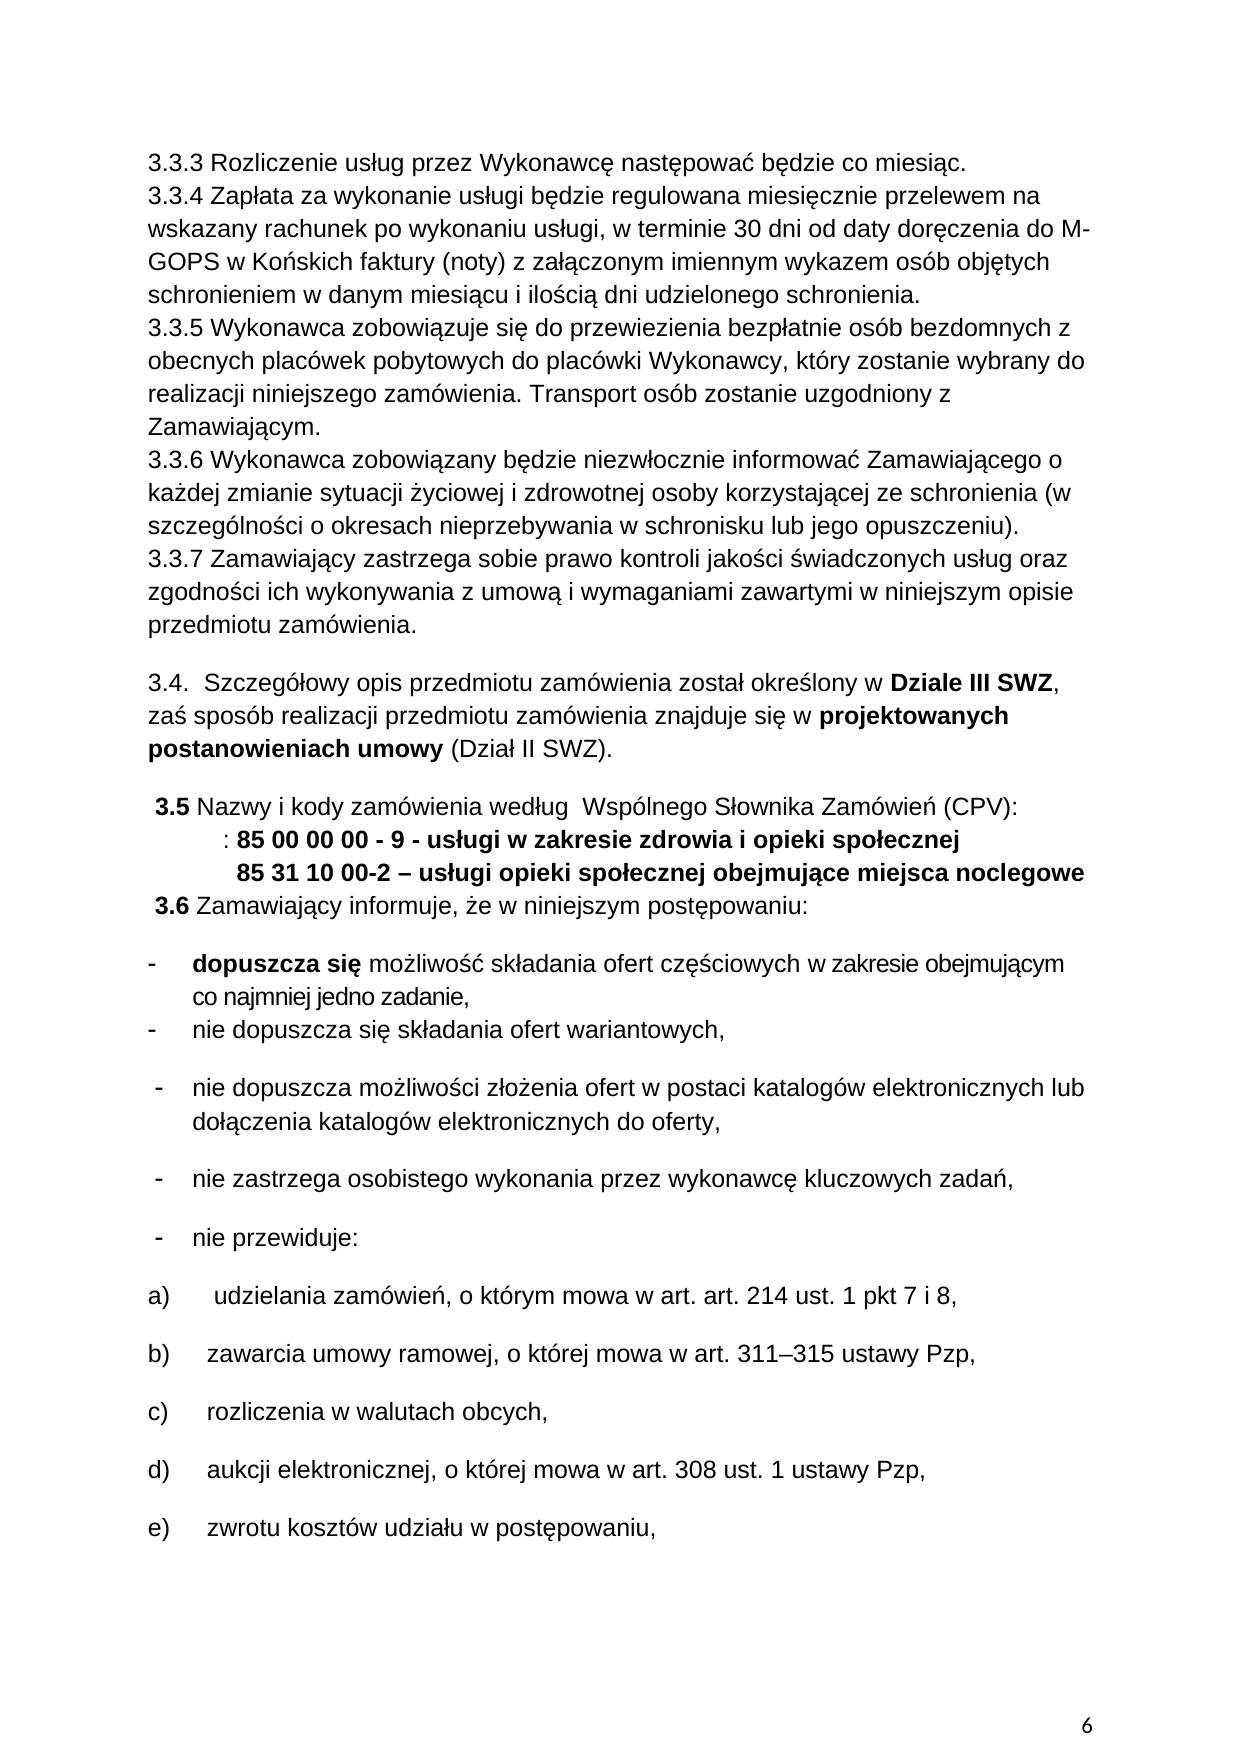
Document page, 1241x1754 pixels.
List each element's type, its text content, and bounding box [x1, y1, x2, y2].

list zawarcia umowy ramowej, o której mowa w art. 311–315 ustawy Pzp, [148, 1339, 1093, 1367]
text 3.6 Zamawiający informuje, że w niniejszym postępowaniu: [148, 891, 1093, 920]
list zwrotu kosztów udziału w postępowaniu, [148, 1513, 1093, 1542]
text 3.3.5 Wykonawca zobowiązuje się do przewiezienia bezpłatnie osób bezdomnych z obecnych placówek pobytowych do placówki Wykonawcy, który zostanie wybrany do realizacji niniejszego zamówienia. Transport osób zostanie uzgodniony z Zamawiającym. [148, 313, 1093, 441]
text 3.5 Nazwy i kody zamówienia według Wspólnego Słownika Zamówień (CPV): [155, 792, 1093, 821]
text 3.3.3 Rozliczenie usług przez Wykonawcę następować będzie co miesiąc. [148, 148, 1093, 176]
list nie zastrzega osobistego wykonania przez wykonawcę kluczowych zadań, [154, 1164, 1093, 1193]
list aukcji elektronicznej, o której mowa w art. 308 ust. 1 ustawy Pzp, [148, 1455, 1093, 1483]
text 85 31 10 00-2 – usługi opieki społecznej obejmujące miejsca noclegowe [223, 858, 1093, 887]
list rozliczenia w walutach obcych, [148, 1397, 1093, 1426]
list nie dopuszcza się składania ofert wariantowych, [148, 1015, 1093, 1044]
text 3.3.7 Zamawiający zastrzega sobie prawo kontroli jakości świadczonych usług oraz zgodności ich wykonywania z umową i wymaganiami zawartymi w niniejszym opisie przedmiotu zamówienia. [148, 544, 1093, 639]
list nie przewiduje: [154, 1223, 1093, 1251]
list nie dopuszcza możliwości złożenia ofert w postaci katalogów elektronicznych lub dołączenia katalogów elektronicznych do oferty, [154, 1073, 1093, 1135]
text 3.3.6 Wykonawca zobowiązany będzie niezwłocznie informować Zamawiającego o każdej zmianie sytuacji życiowej i zdrowotnej osoby korzystającej ze schronienia (w szczególności o okresach nieprzebywania w schronisku lub jego opuszczeniu). [148, 445, 1093, 539]
list dopuszcza się możliwość składania ofert częściowych w zakresie obejmującym co najmniej jedno zadanie, [148, 949, 1093, 1011]
text : 85 00 00 00 - 9 - usługi w zakresie zdrowia i opieki społecznej [223, 825, 1093, 854]
list udzielania zamówień, o którym mowa w art. art. 214 ust. 1 pkt 7 i 8, [148, 1281, 1093, 1309]
list Szczegółowy opis przedmiotu zamówienia został określony w Dziale III SWZ, zaś sposób realizacji przedmiotu zamówienia znajduje się w projektowanych postanowieniach umowy (Dział II SWZ). [148, 668, 1093, 763]
text 3.3.4 Zapłata za wykonanie usługi będzie regulowana miesięcznie przelewem na wskazany rachunek po wykonaniu usługi, w terminie 30 dni od daty doręczenia do M-GOPS w Końskich faktury (noty) z załączonym imiennym wykazem osób objętych schronieniem w danym miesiącu i ilością dni udzielonego schronienia. [148, 181, 1093, 308]
